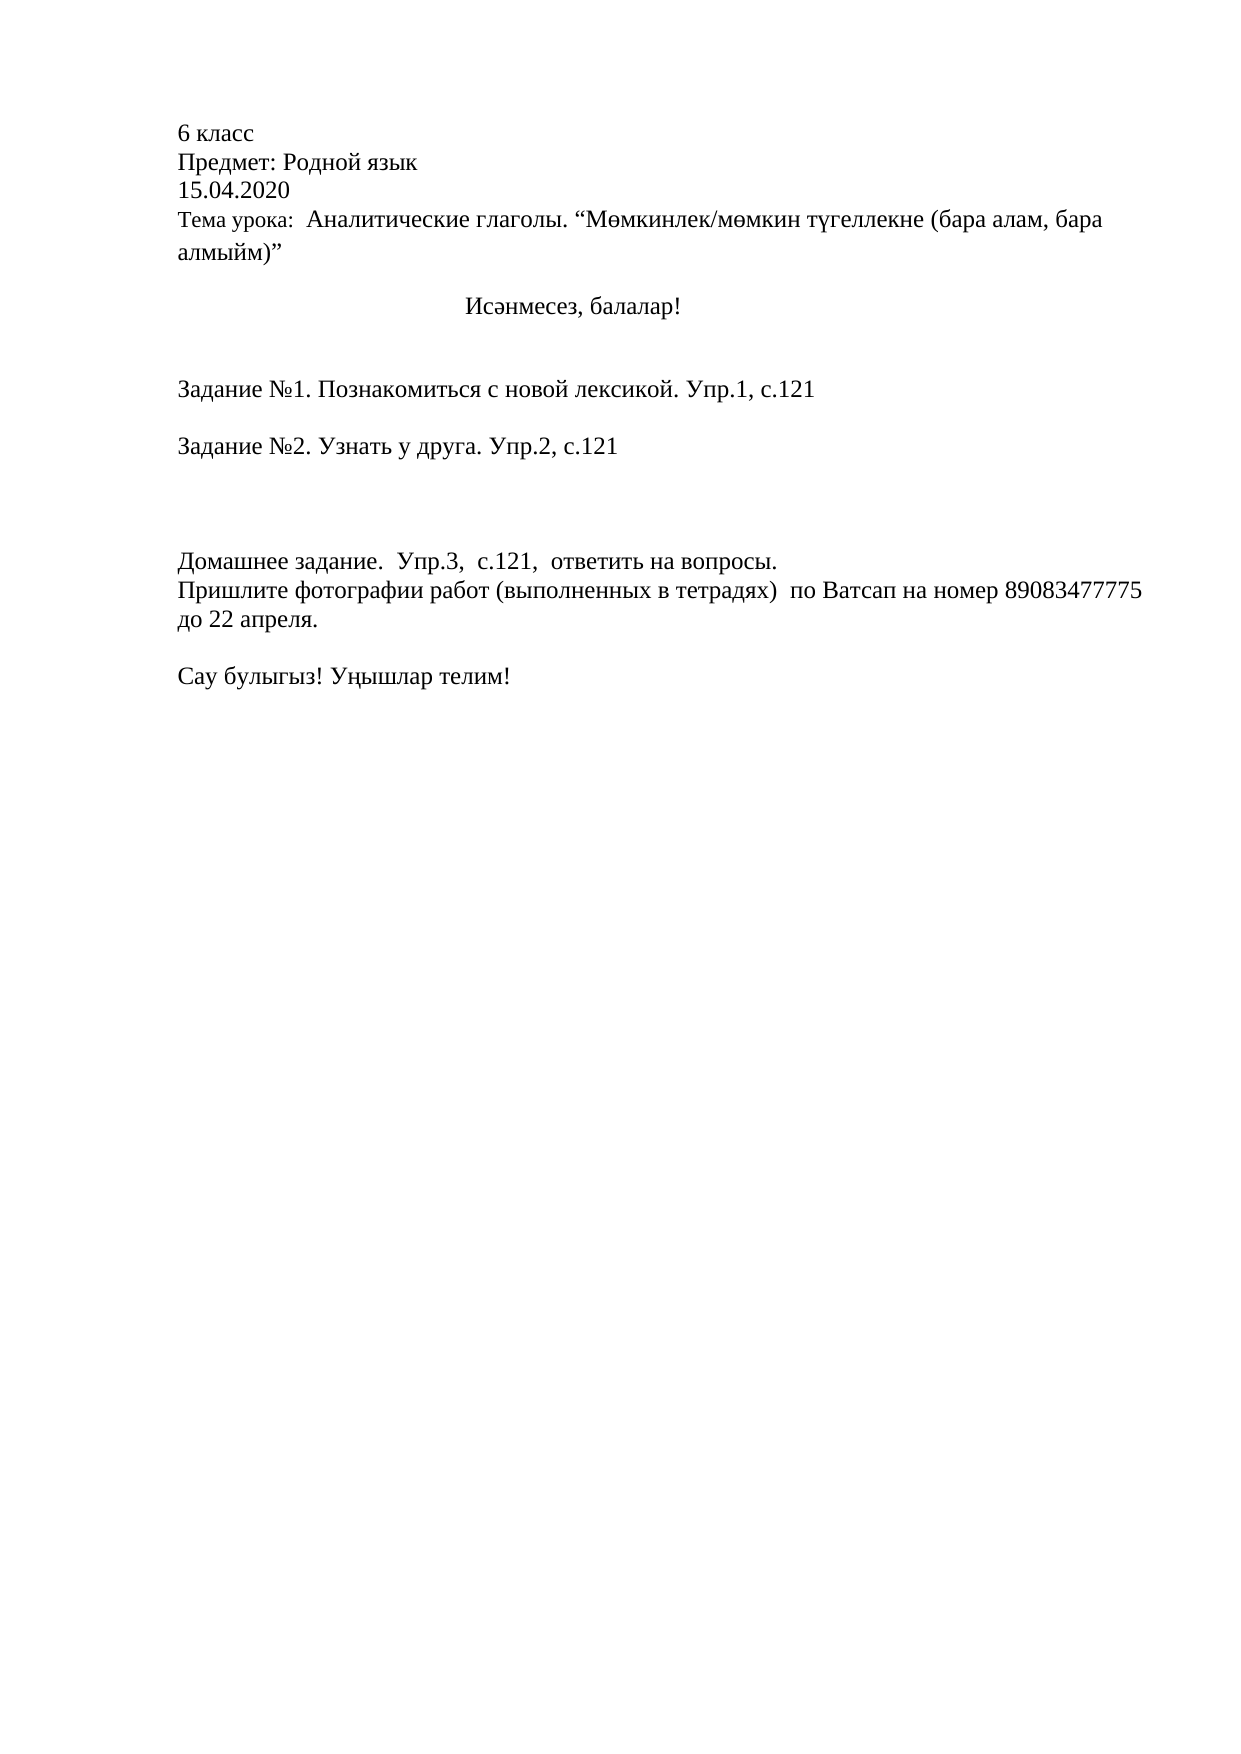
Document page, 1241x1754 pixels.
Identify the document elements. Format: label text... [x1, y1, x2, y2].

text Предмет: Родной язык [177, 147, 1152, 176]
text 6 класс [177, 118, 1152, 147]
text Задание №2. Узнать у друга. Упр.2, с.121 [177, 431, 1152, 460]
text Задание №1. Познакомиться с новой лексикой. Упр.1, с.121 [177, 374, 1152, 403]
text Тема урока: Аналитические глаголы. “Мөмкинлек/мөмкин түгеллекне (бара алам, бара алмыйм)” [177, 204, 1152, 266]
text Сау булыгыз! Уңышлар телим! [177, 661, 1152, 690]
text Пришлите фотографии работ (выполненных в тетрадях) по Ватсап на номер 89083477775 до 22 апреля. [177, 575, 1152, 633]
text Домашнее задание. Упр.3, с.121, ответить на вопросы. [177, 546, 1152, 575]
text 15.04.2020 [177, 176, 1152, 204]
text Исәнмесез, балалар! [177, 291, 1152, 320]
